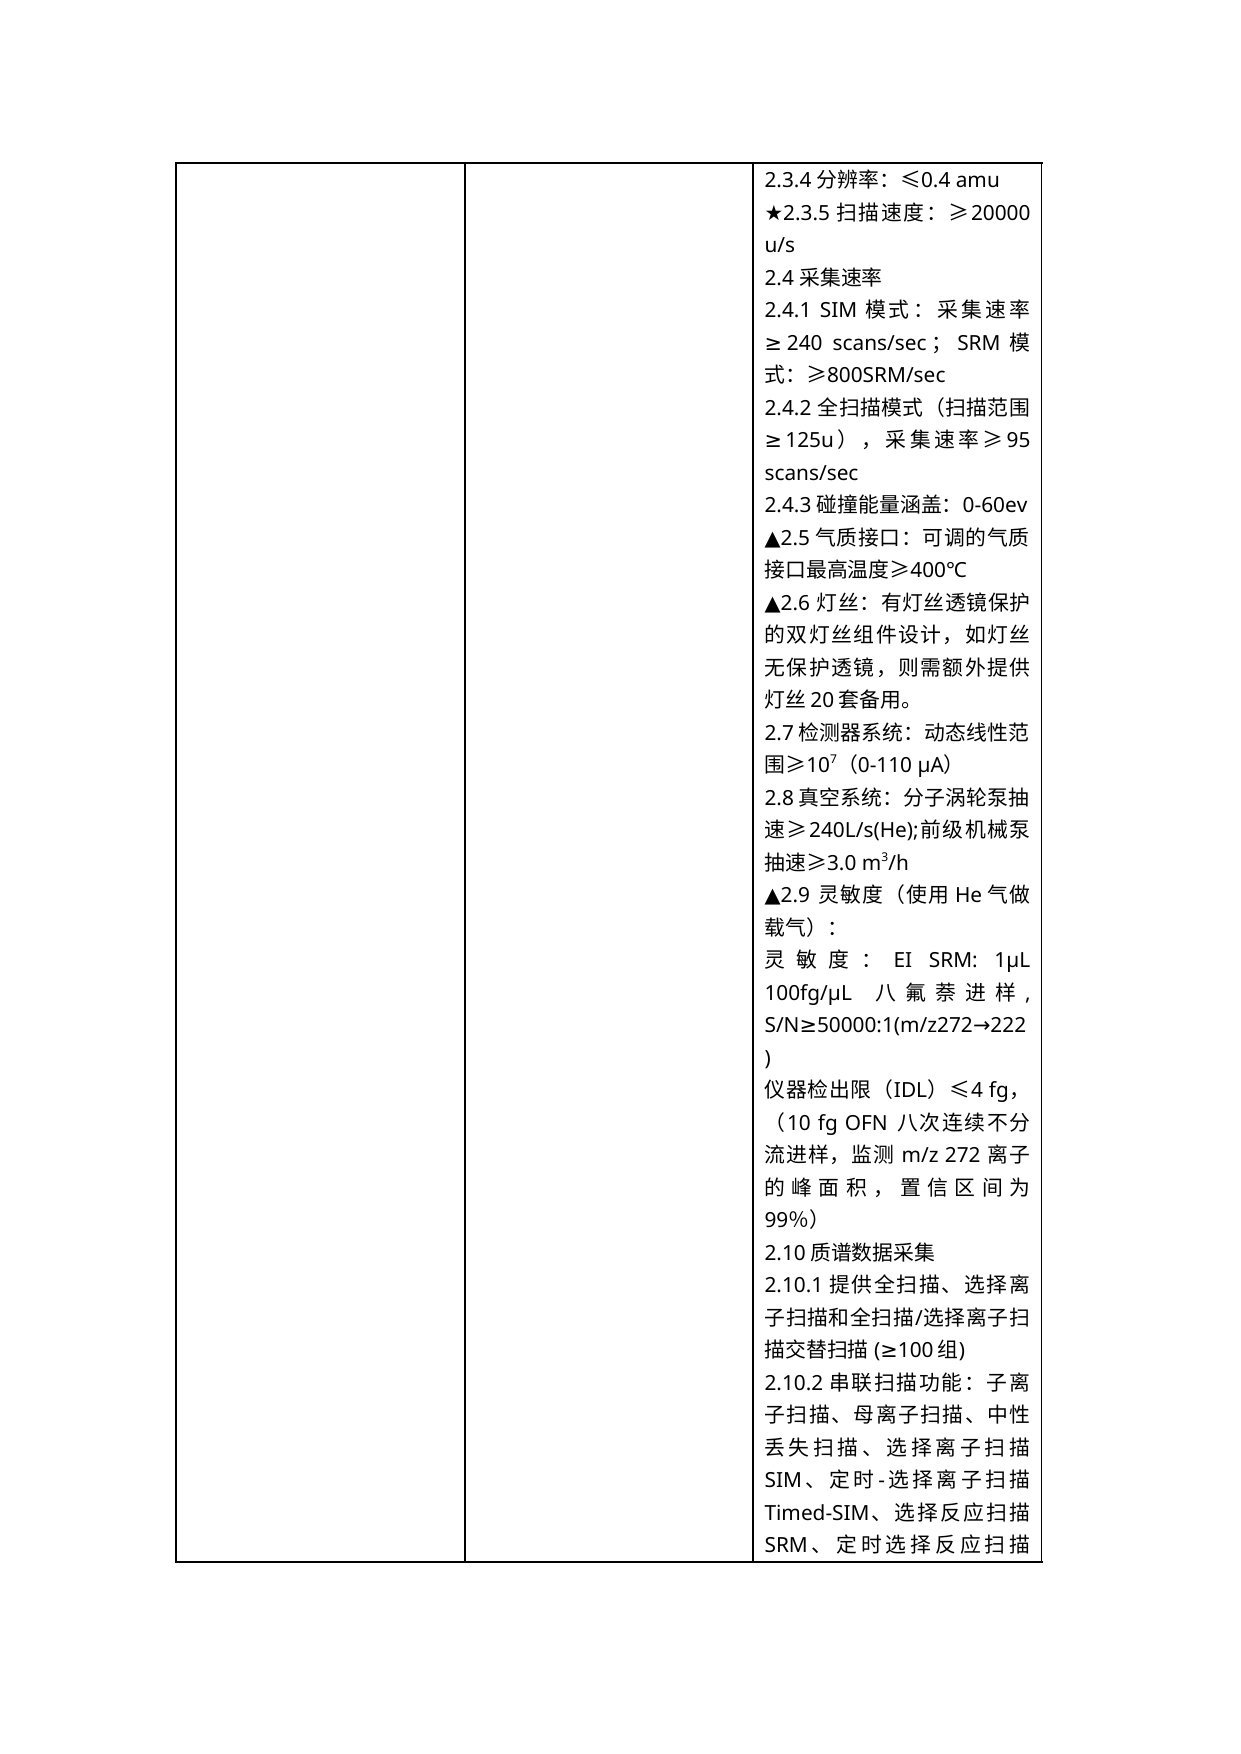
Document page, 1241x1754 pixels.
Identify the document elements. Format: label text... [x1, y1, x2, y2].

table_cell [466, 164, 752, 1561]
table_cell 1 [177, 164, 464, 1561]
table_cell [754, 164, 1041, 1561]
